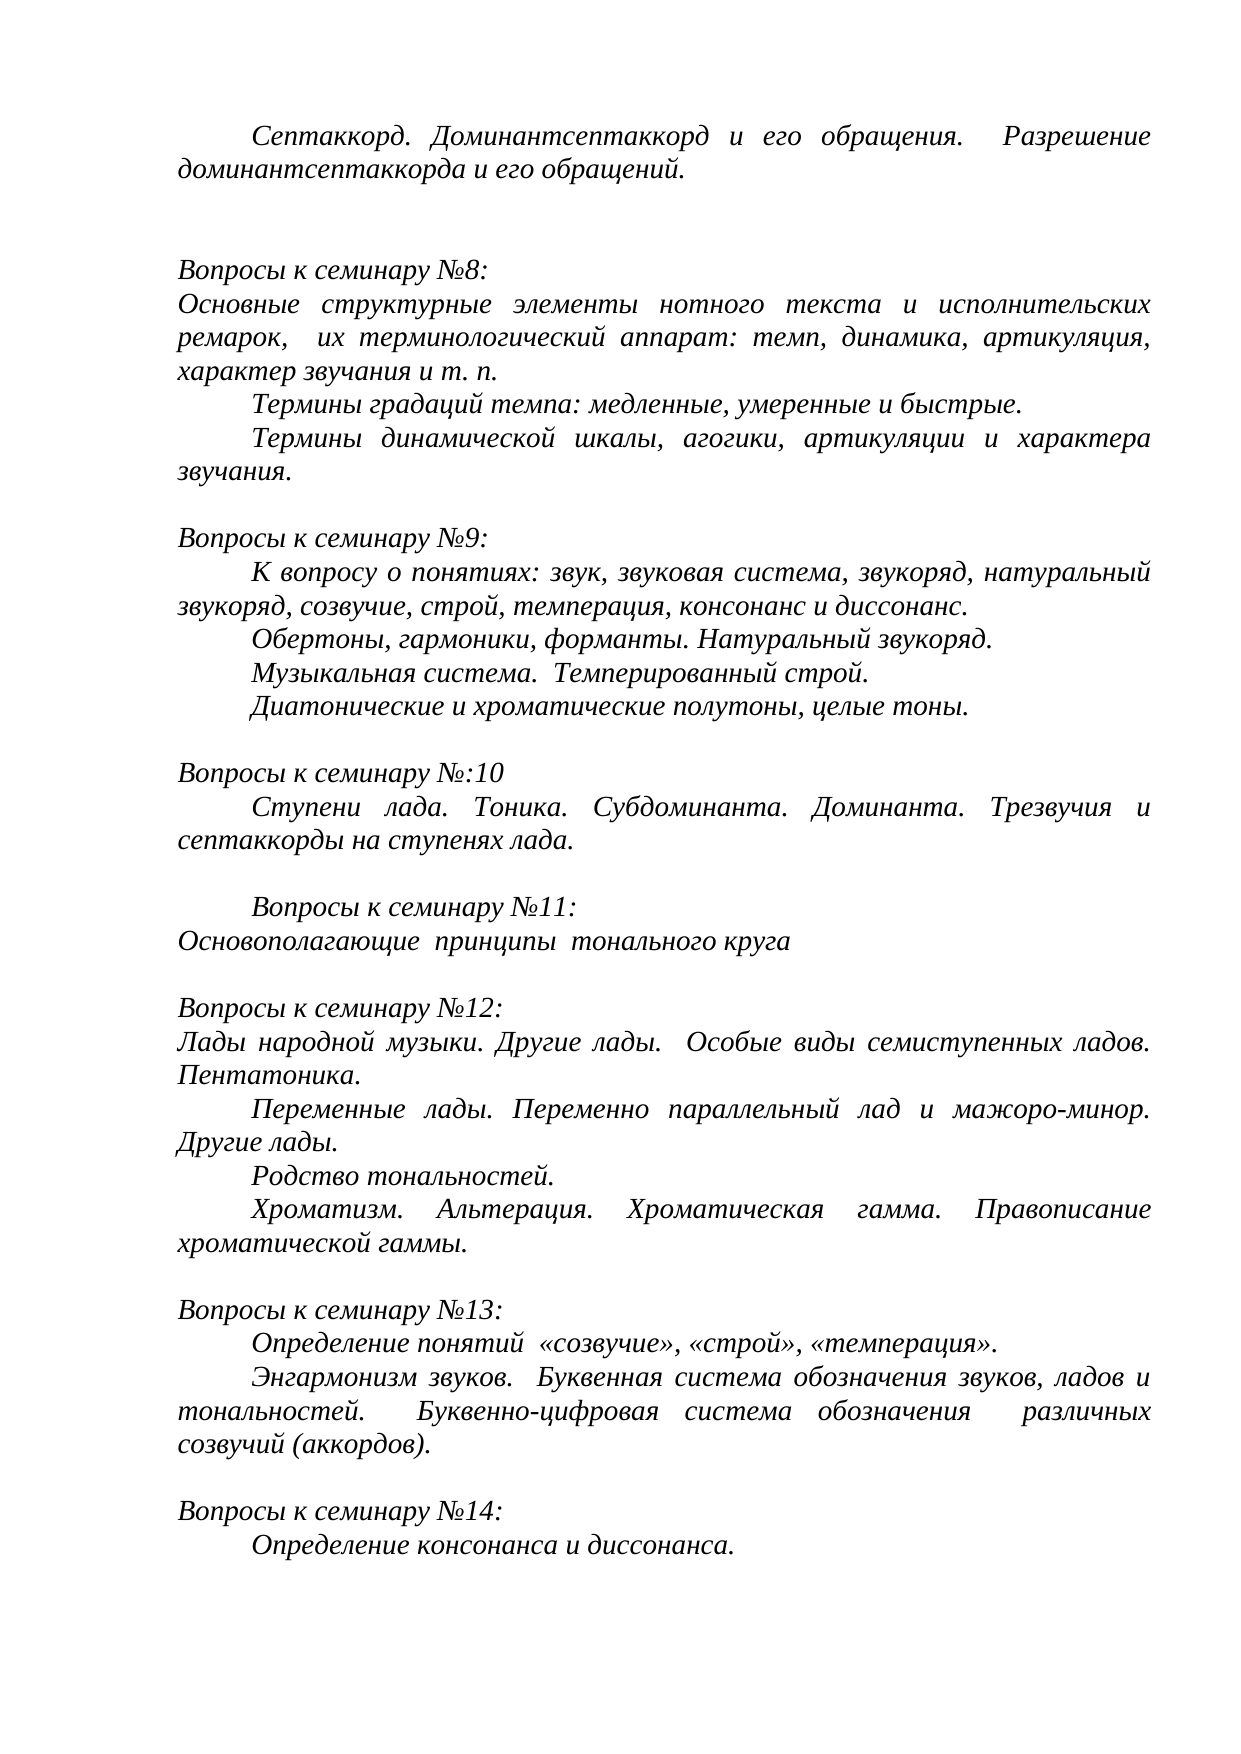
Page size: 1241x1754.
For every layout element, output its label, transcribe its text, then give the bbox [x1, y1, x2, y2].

text Септаккорд. Доминантсептаккорд и его обращения. Разрешение доминантсептаккорда и его обращений. [177, 118, 1152, 185]
text Вопросы к семинару №8: [177, 252, 1152, 286]
text Хроматизм. Альтерация. Хроматическая гамма. Правописание хроматической гаммы. [177, 1191, 1152, 1258]
text Музыкальная система. Темперированный строй. [177, 655, 1152, 688]
text Родство тональностей. [177, 1158, 1152, 1191]
text Обертоны, гармоники, форманты. Натуральный звукоряд. [177, 621, 1152, 655]
text Вопросы к семинару №11: [177, 889, 1152, 923]
text Диатонические и хроматические полутоны, целые тоны. [177, 688, 1152, 722]
text Вопросы к семинару №14: [177, 1493, 1152, 1527]
text Ступени лада. Тоника. Субдоминанта. Доминанта. Трезвучия и септаккорды на ступенях лада. [177, 789, 1152, 856]
text Основополагающие принципы тонального круга [177, 923, 1152, 957]
text Вопросы к семинару №9: [177, 521, 1152, 554]
text Лады народной музыки. Другие лады. Особые виды семиступенных ладов. Пентатоника. [177, 1024, 1152, 1091]
text Переменные лады. Переменно параллельный лад и мажоро-минор. Другие лады. [177, 1091, 1152, 1158]
text Термины градаций темпа: медленные, умеренные и быстрые. [177, 386, 1152, 420]
text Определение консонанса и диссонанса. [177, 1527, 1152, 1560]
text Определение понятий «созвучие», «строй», «темперация». [177, 1326, 1152, 1359]
text Основные структурные элементы нотного текста и исполнительских ремарок, их терминологический аппарат: темп, динамика, артикуляция, характер звучания и т. п. [177, 286, 1152, 386]
text Термины динамической шкалы, агогики, артикуляции и характера звучания. [177, 420, 1152, 487]
text Вопросы к семинару №:10 [177, 755, 1152, 789]
text К вопросу о понятиях: звук, звуковая система, звукоряд, натуральный звукоряд, созвучие, строй, темперация, консонанс и диссонанс. [177, 554, 1152, 621]
text Энгармонизм звуков. Буквенная система обозначения звуков, ладов и тональностей. Буквенно-цифровая система обозначения различных созвучий (аккордов). [177, 1359, 1152, 1460]
text Вопросы к семинару №12: [177, 990, 1152, 1024]
text Вопросы к семинару №13: [177, 1292, 1152, 1326]
